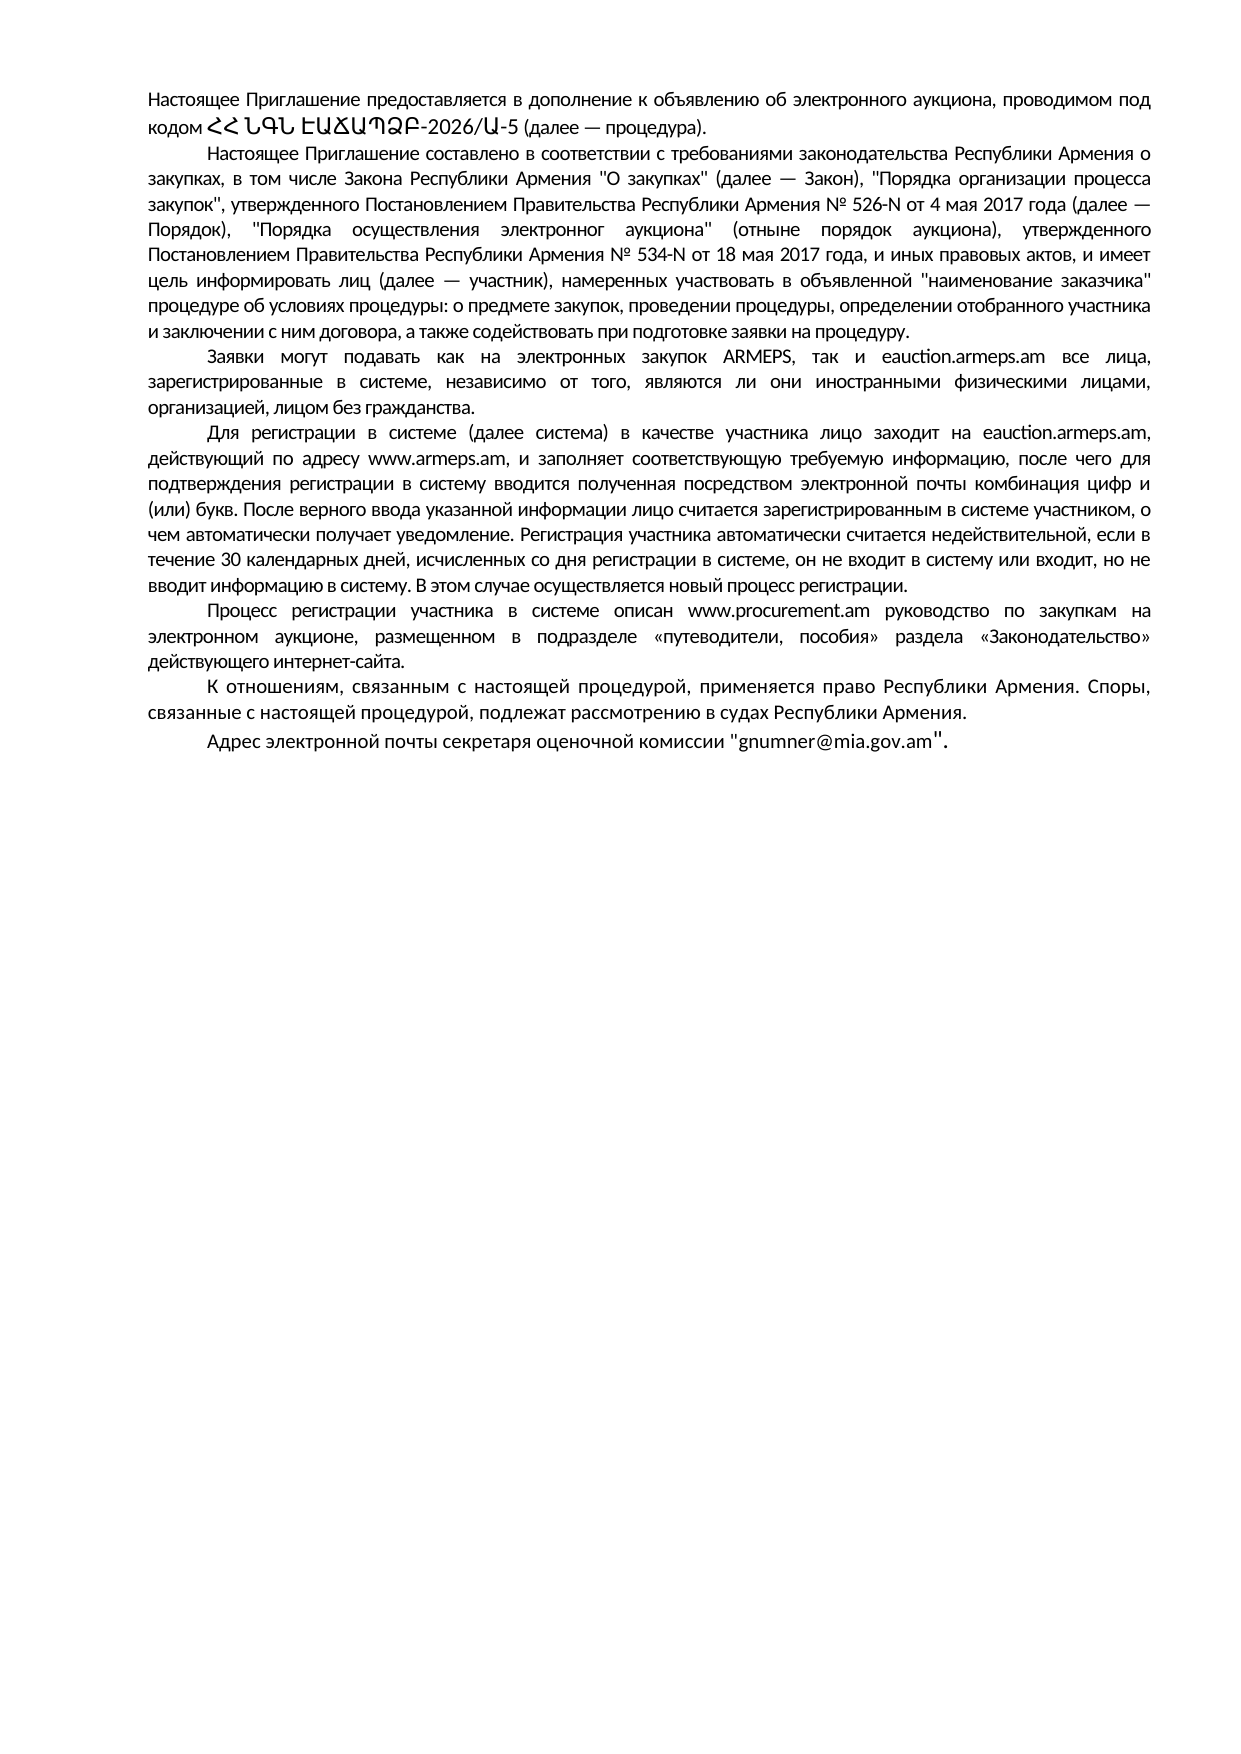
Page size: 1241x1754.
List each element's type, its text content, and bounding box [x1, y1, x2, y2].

text Процесс регистрации участника в системе описан www.procurement.am руководство по закупкам на электронном аукционе, размещенном в подразделе «путеводители, пособия» раздела «Законодательство» действующего интернет-сайта. [148, 597, 1152, 674]
text Настоящее Приглашение составлено в соответствии с требованиями законодательства Республики Армения о закупках, в том числе Закона Республики Армения "О закупках" (далее — Закон), "Порядка организации процесса закупок", утвержденного Постановлением Правительства Республики Армения № 526-N от 4 мая 2017 года (далее — Порядок), "Порядка осуществления электронног аукциона" (отныне порядок аукциона), утвержденного Постановлением Правительства Республики Армения № 534-N от 18 мая 2017 года, и иных правовых актов, и имеет цель информировать лиц (далее — участник), намеренных участвовать в объявленной "наименование заказчика" процедуре об условиях процедуры: о предмете закупок, проведении процедуры, определении отобранного участника и заключении с ним договора, а также содействовать при подготовке заявки на процедуру. [148, 140, 1152, 343]
text Для регистрации в системе (далее система) в качестве участника лицо заходит на eauction.armeps.am, действующий по адресу www.armeps.am, и заполняет соответствующую требуемую информацию, после чего для подтверждения регистрации в систему вводится полученная посредством электронной почты комбинация цифр и (или) букв. После верного ввода указанной информации лицо считается зарегистрированным в системе участником, о чем автоматически получает уведомление. Регистрация участника автоматически считается недействительной, если в течение 30 календарных дней, исчисленных со дня регистрации в системе, он не входит в систему или входит, но не вводит информацию в систему. В этом случае осуществляется новый процесс регистрации. [148, 419, 1152, 597]
text Адрес электронной почты секретаря оценочной комиссии "gnumner@mia.gov.am". [148, 724, 1152, 755]
text Заявки могут подавать как на электронных закупок ARMEPS, так и eauction.armeps.am все лица, зарегистрированные в системе, независимо от того, являются ли они иностранными физическими лицами, организацией, лицом без гражданства. [148, 343, 1152, 419]
text К отношениям, связанным с настоящей процедурой, применяется право Республики Армения. Споры, связанные с настоящей процедурой, подлежат рассмотрению в судах Республики Армения. [148, 674, 1152, 724]
text Настоящее Приглашение предоставляется в дополнение к объявлению об электронного аукциона, проводимом под кодом ՀՀ ՆԳՆ ԷԱՃԱՊՁԲ-2026/Ա-5 (далее — процедура). [148, 86, 1152, 140]
